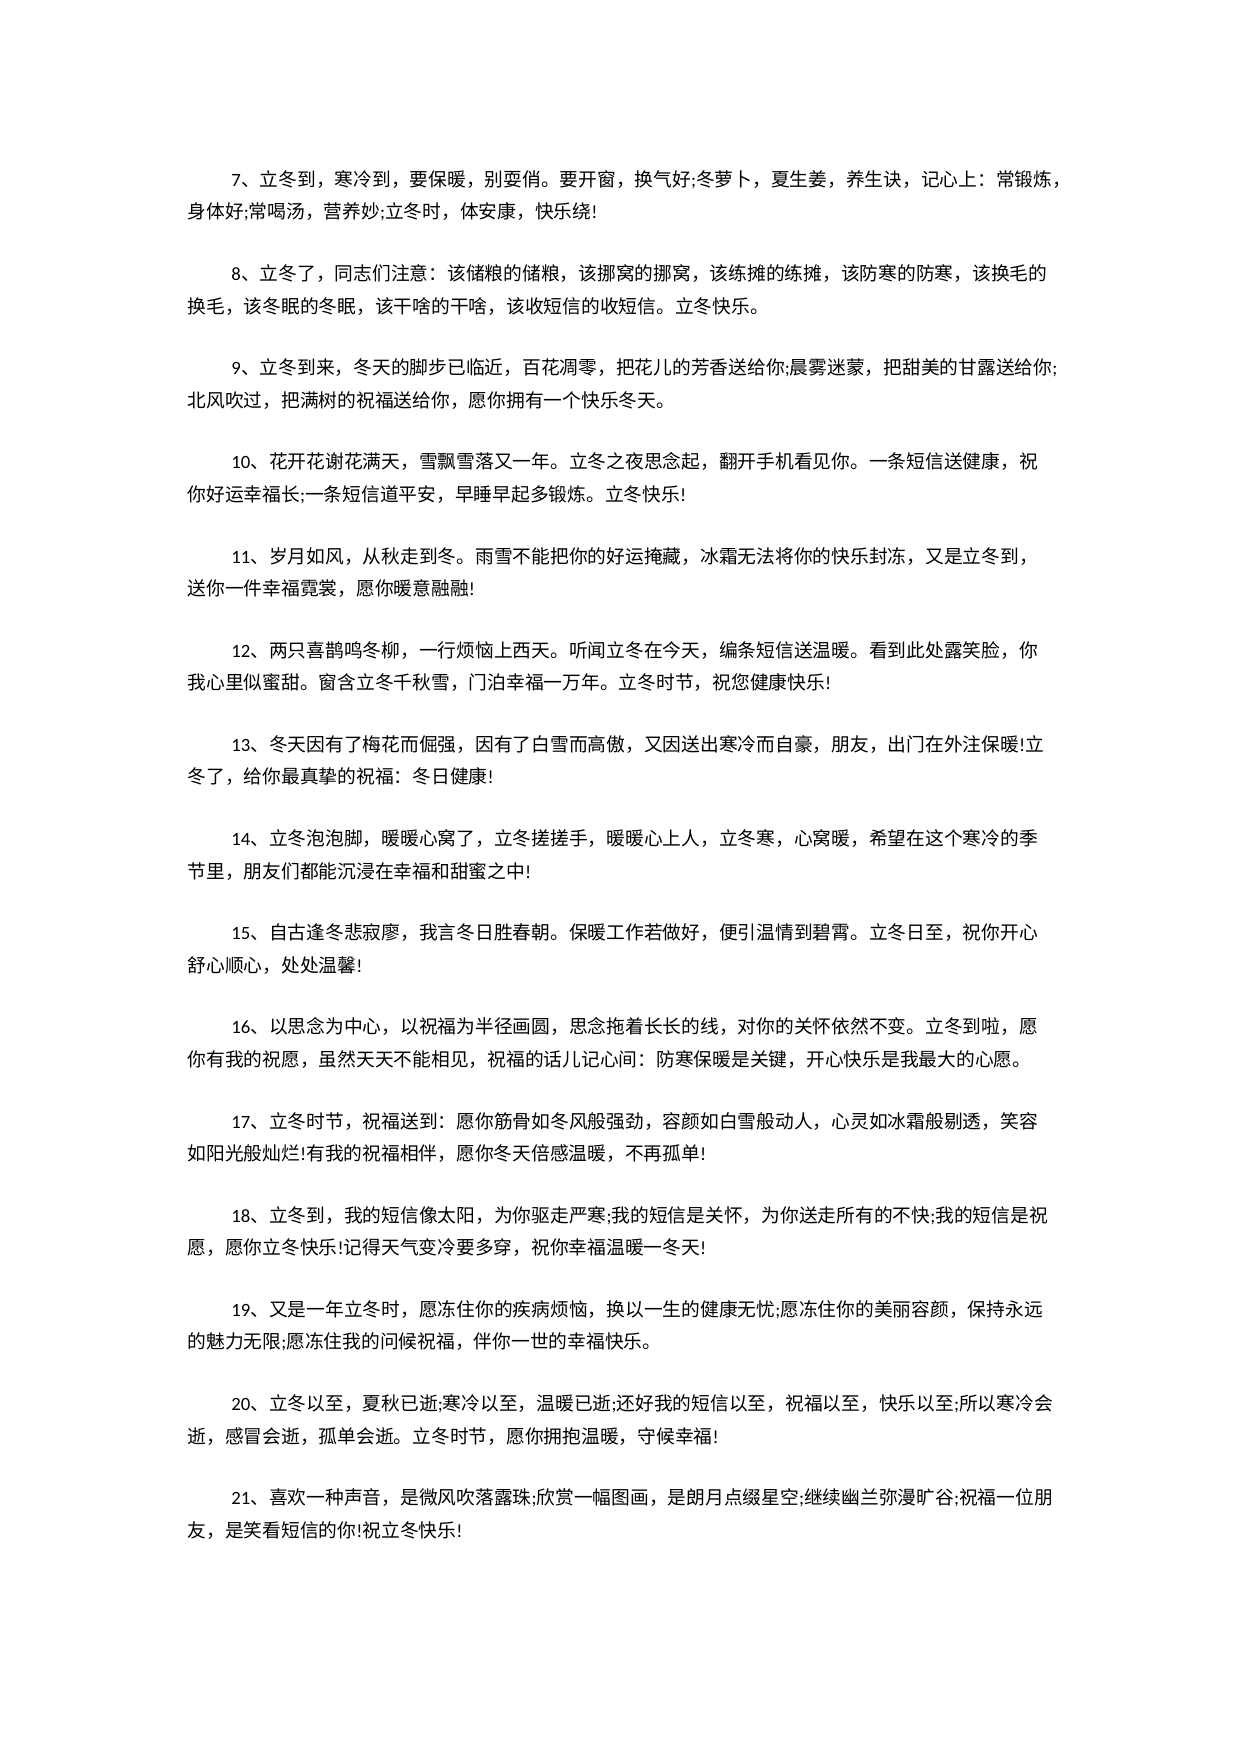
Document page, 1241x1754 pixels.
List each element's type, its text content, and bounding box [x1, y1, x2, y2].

text 18、立冬到，我的短信像太阳，为你驱走严寒;我的短信是关怀，为你送走所有的不快;我的短信是祝愿，愿你立冬快乐!记得天气变冷要多穿，祝你幸福温暖一冬天! [187, 1198, 1053, 1263]
text 21、喜欢一种声音，是微风吹落露珠;欣赏一幅图画，是朗月点缀星空;继续幽兰弥漫旷谷;祝福一位朋友，是笑看短信的你!祝立冬快乐! [187, 1480, 1053, 1545]
text 13、冬天因有了梅花而倔强，因有了白雪而高傲，又因送出寒冷而自豪，朋友，出门在外注保暖!立冬了，给你最真挚的祝福：冬日健康! [187, 727, 1053, 792]
text 9、立冬到来，冬天的脚步已临近，百花凋零，把花儿的芳香送给你;晨雾迷蒙，把甜美的甘露送给你;北风吹过，把满树的祝福送给你，愿你拥有一个快乐冬天。 [187, 350, 1053, 415]
text 16、以思念为中心，以祝福为半径画圆，思念拖着长长的线，对你的关怀依然不变。立冬到啦，愿你有我的祝愿，虽然天天不能相见，祝福的话儿记心间：防寒保暖是关键，开心快乐是我最大的心愿。 [187, 1009, 1053, 1074]
text 19、又是一年立冬时，愿冻住你的疾病烦恼，换以一生的健康无忧;愿冻住你的美丽容颜，保持永远的魅力无限;愿冻住我的问候祝福，伴你一世的幸福快乐。 [187, 1292, 1053, 1357]
text 7、立冬到，寒冷到，要保暖，别耍俏。要开窗，换气好;冬萝卜，夏生姜，养生诀，记心上：常锻炼，身体好;常喝汤，营养妙;立冬时，体安康，快乐绕! [187, 162, 1053, 227]
text 11、岁月如风，从秋走到冬。雨雪不能把你的好运掩藏，冰霜无法将你的快乐封冻，又是立冬到，送你一件幸福霓裳，愿你暖意融融! [187, 539, 1053, 604]
text 12、两只喜鹊鸣冬柳，一行烦恼上西天。听闻立冬在今天，编条短信送温暖。看到此处露笑脸，你我心里似蜜甜。窗含立冬千秋雪，门泊幸福一万年。立冬时节，祝您健康快乐! [187, 633, 1053, 698]
text 20、立冬以至，夏秋已逝;寒冷以至，温暖已逝;还好我的短信以至，祝福以至，快乐以至;所以寒冷会逝，感冒会逝，孤单会逝。立冬时节，愿你拥抱温暖，守候幸福! [187, 1386, 1053, 1451]
text 8、立冬了，同志们注意：该储粮的储粮，该挪窝的挪窝，该练摊的练摊，该防寒的防寒，该换毛的换毛，该冬眠的冬眠，该干啥的干啥，该收短信的收短信。立冬快乐。 [187, 256, 1053, 321]
text 17、立冬时节，祝福送到：愿你筋骨如冬风般强劲，容颜如白雪般动人，心灵如冰霜般剔透，笑容如阳光般灿烂!有我的祝福相伴，愿你冬天倍感温暖，不再孤单! [187, 1104, 1053, 1169]
text 14、立冬泡泡脚，暖暖心窝了，立冬搓搓手，暖暖心上人，立冬寒，心窝暖，希望在这个寒冷的季节里，朋友们都能沉浸在幸福和甜蜜之中! [187, 821, 1053, 886]
text 15、自古逢冬悲寂廖，我言冬日胜春朝。保暖工作若做好，便引温情到碧霄。立冬日至，祝你开心舒心顺心，处处温馨! [187, 915, 1053, 980]
text 10、花开花谢花满天，雪飘雪落又一年。立冬之夜思念起，翻开手机看见你。一条短信送健康，祝你好运幸福长;一条短信道平安，早睡早起多锻炼。立冬快乐! [187, 444, 1053, 509]
